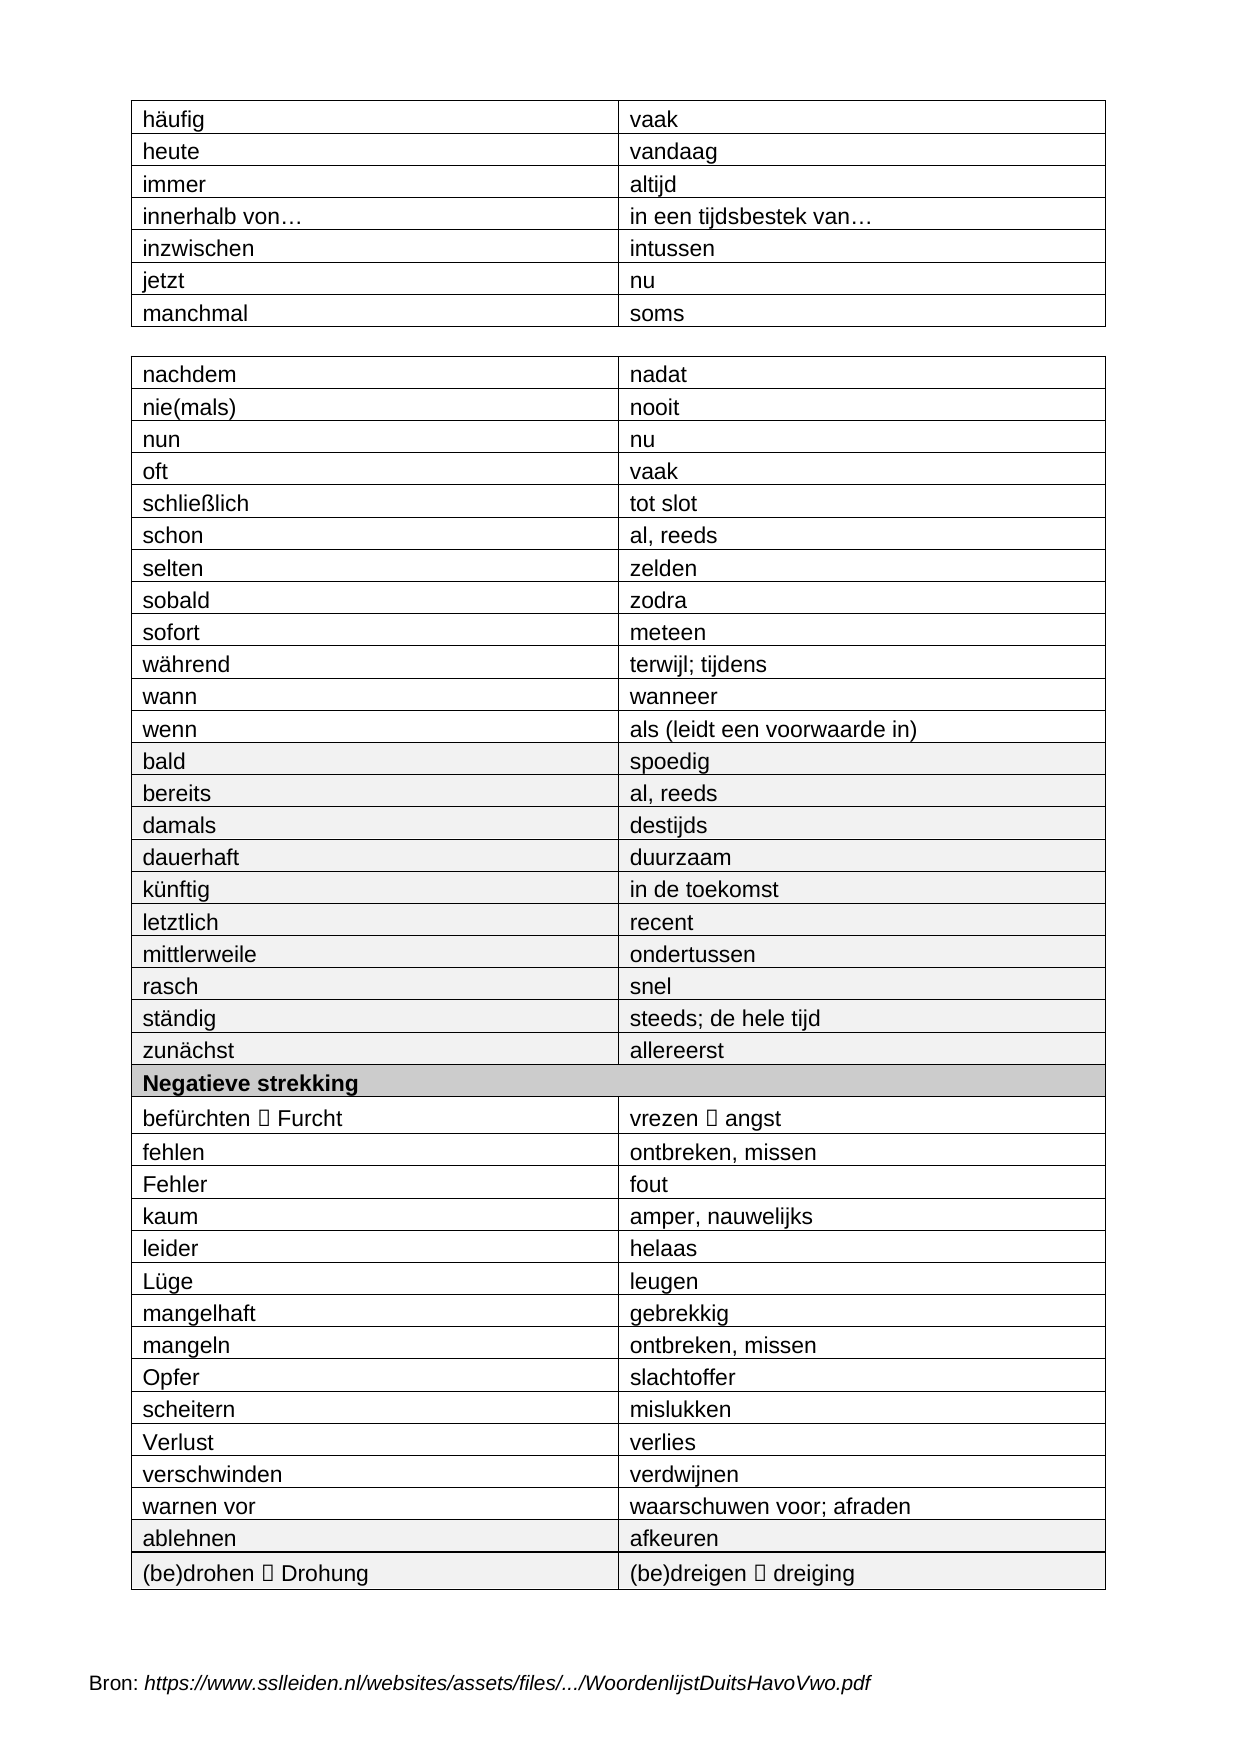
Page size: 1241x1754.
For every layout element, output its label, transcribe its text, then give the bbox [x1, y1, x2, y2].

table_cell schon [132, 518, 618, 549]
table_cell dauerhaft [132, 840, 618, 871]
table_cell zelden [619, 550, 1105, 581]
table_cell fehlen [132, 1134, 618, 1165]
table_cell inzwischen [132, 230, 618, 262]
table_cell (be)dreigen  dreiging [619, 1553, 1105, 1588]
table_cell al, reeds [619, 775, 1105, 806]
table_cell nu [619, 263, 1105, 294]
table_cell Verlust [132, 1424, 618, 1455]
table_cell zodra [619, 582, 1105, 613]
table_cell fout [619, 1166, 1105, 1197]
table_cell verlies [619, 1424, 1105, 1455]
table_cell wanneer [619, 679, 1105, 710]
table_cell vandaag [619, 134, 1105, 165]
table_cell waarschuwen voor; afraden [619, 1488, 1105, 1519]
table_cell meteen [619, 614, 1105, 645]
table_cell während [132, 646, 618, 677]
table_cell nun [132, 421, 618, 452]
table_cell amper, nauwelijks [619, 1199, 1105, 1229]
table_cell verschwinden [132, 1456, 618, 1487]
table_cell wenn [132, 711, 618, 742]
table_cell soms [619, 295, 1105, 326]
table_cell bald [132, 743, 618, 774]
table_cell Opfer [132, 1359, 618, 1391]
table_header nachdem [132, 357, 618, 388]
table_cell sobald [132, 582, 618, 613]
table_cell kaum [132, 1199, 618, 1229]
table_cell nie(mals) [132, 389, 618, 420]
table_cell vaak [619, 101, 1105, 132]
table_cell Lüge [132, 1263, 618, 1294]
table_cell helaas [619, 1231, 1105, 1262]
table_cell zunächst [132, 1033, 618, 1064]
table_cell ontbreken, missen [619, 1327, 1105, 1358]
table_cell tot slot [619, 485, 1105, 517]
table_cell nooit [619, 389, 1105, 420]
table_cell leugen [619, 1263, 1105, 1294]
table_cell terwijl; tijdens [619, 646, 1105, 677]
table_cell snel [619, 968, 1105, 999]
table_cell oft [132, 453, 618, 484]
table_cell sofort [132, 614, 618, 645]
table_header nadat [619, 357, 1105, 388]
table_cell immer [132, 166, 618, 197]
table_cell als (leidt een voorwaarde in) [619, 711, 1105, 742]
table_cell al, reeds [619, 518, 1105, 549]
table_cell mislukken [619, 1392, 1105, 1423]
table_cell nu [619, 421, 1105, 452]
table_cell altijd [619, 166, 1105, 197]
table_cell leider [132, 1231, 618, 1262]
table_cell Fehler [132, 1166, 618, 1197]
table_cell destijds [619, 807, 1105, 838]
table_cell duurzaam [619, 840, 1105, 871]
table_cell steeds; de hele tijd [619, 1000, 1105, 1032]
table_cell ontbreken, missen [619, 1134, 1105, 1165]
table_cell schließlich [132, 485, 618, 517]
table_cell (be)drohen  Drohung [132, 1553, 618, 1588]
table_cell manchmal [132, 295, 618, 326]
table_cell mittlerweile [132, 936, 618, 967]
table_cell jetzt [132, 263, 618, 294]
table_cell in een tijdsbestek van… [619, 198, 1105, 229]
table_cell bereits [132, 775, 618, 806]
table_cell selten [132, 550, 618, 581]
table_cell innerhalb von… [132, 198, 618, 229]
table_cell slachtoffer [619, 1359, 1105, 1391]
table_cell ständig [132, 1000, 618, 1032]
table_cell damals [132, 807, 618, 838]
table_cell mangeln [132, 1327, 618, 1358]
table_cell mangelhaft [132, 1295, 618, 1326]
table_cell Negatieve strekking [132, 1065, 1105, 1096]
table_cell befürchten  Furcht [132, 1097, 618, 1133]
table_cell intussen [619, 230, 1105, 262]
table_cell scheitern [132, 1392, 618, 1423]
table_cell wann [132, 679, 618, 710]
table_cell heute [132, 134, 618, 165]
table_cell ondertussen [619, 936, 1105, 967]
table_cell künftig [132, 872, 618, 903]
table_cell rasch [132, 968, 618, 999]
table_cell häufig [132, 101, 618, 132]
table_cell allereerst [619, 1033, 1105, 1064]
table_cell in de toekomst [619, 872, 1105, 903]
table_cell ablehnen [132, 1520, 618, 1551]
table_cell verdwijnen [619, 1456, 1105, 1487]
table_cell vrezen  angst [619, 1097, 1105, 1133]
table_cell spoedig [619, 743, 1105, 774]
table_cell letztlich [132, 904, 618, 935]
table_cell recent [619, 904, 1105, 935]
table_cell afkeuren [619, 1520, 1105, 1551]
table_cell gebrekkig [619, 1295, 1105, 1326]
table_cell warnen vor [132, 1488, 618, 1519]
table_cell vaak [619, 453, 1105, 484]
